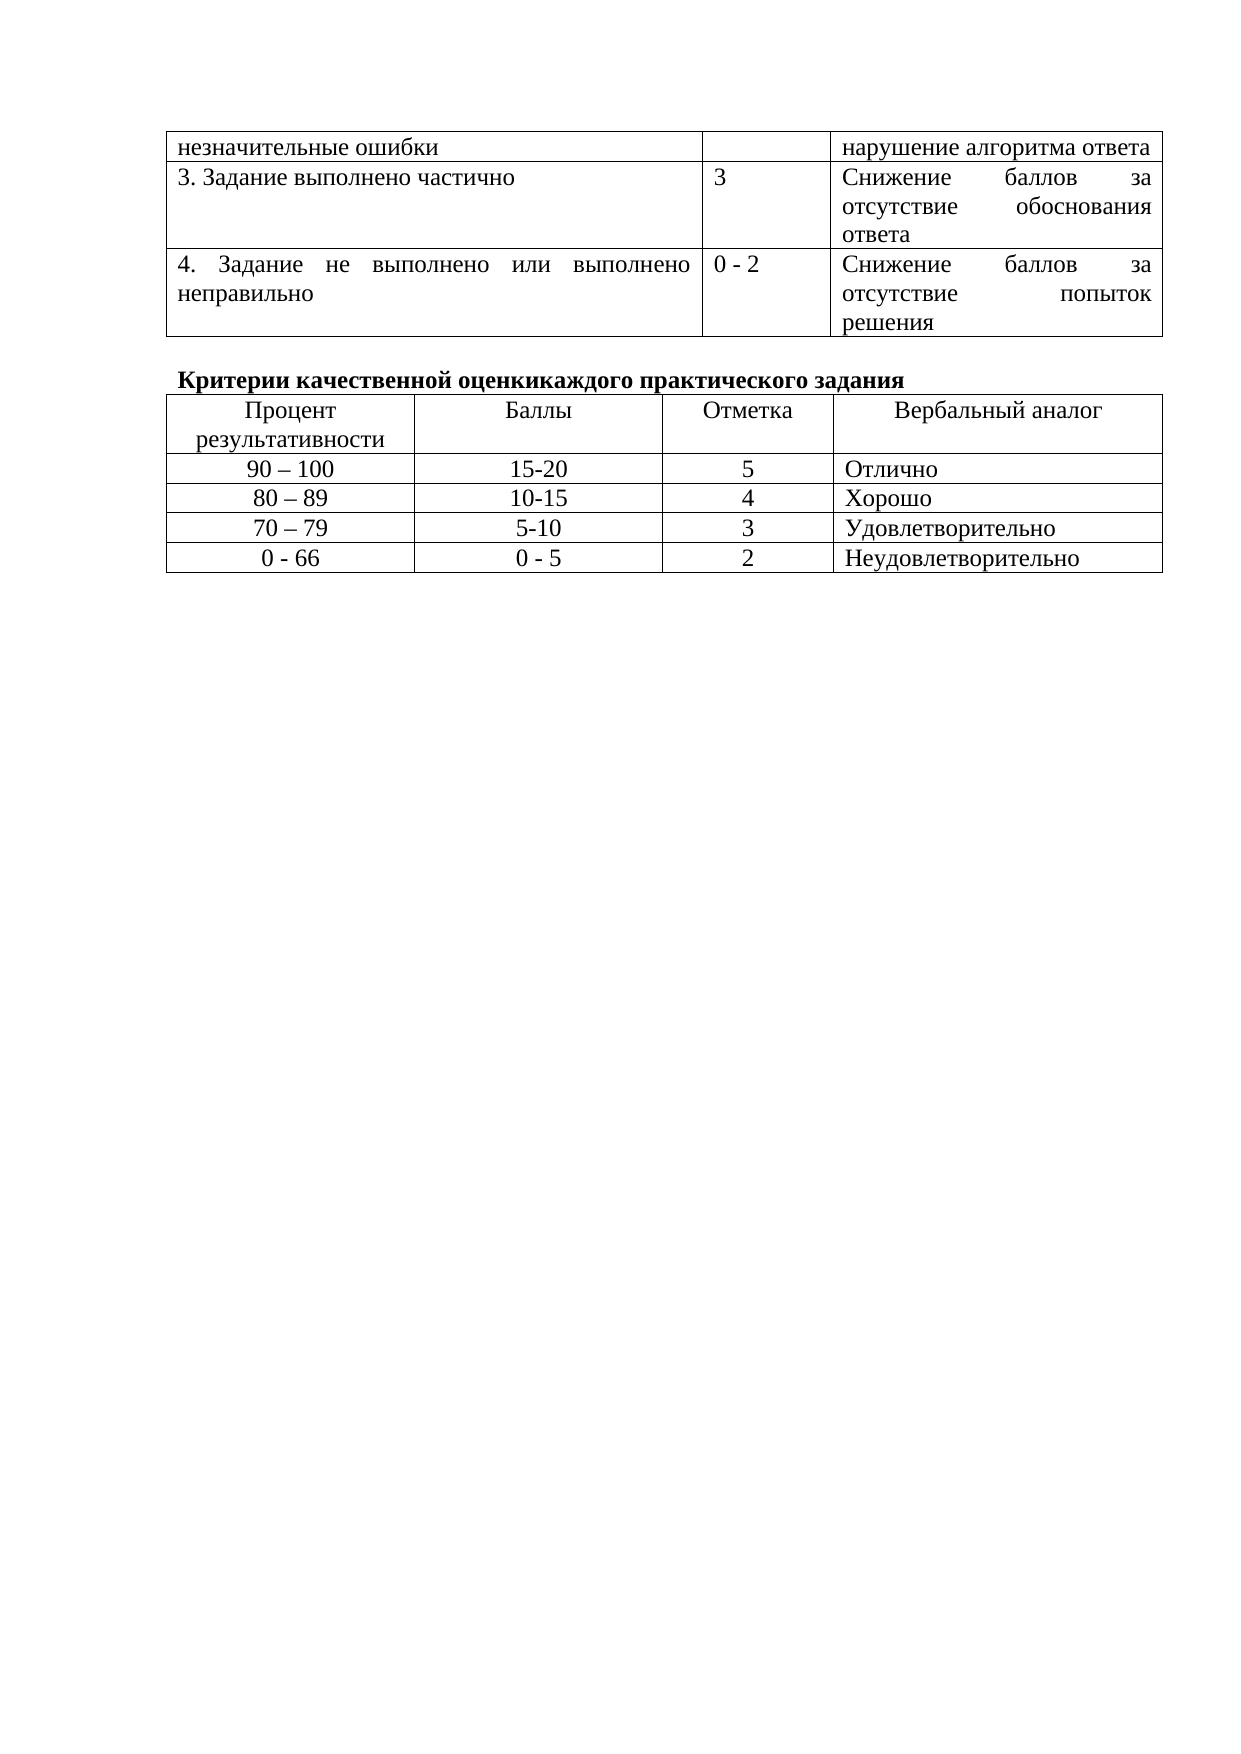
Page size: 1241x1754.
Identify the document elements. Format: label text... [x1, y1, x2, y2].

table_cell 3 [663, 513, 833, 542]
table_cell 3 [703, 162, 830, 248]
table_header Процент результативности [167, 395, 414, 453]
table_cell 4 [663, 484, 833, 512]
table_cell 80 – 89 [167, 484, 414, 512]
table_cell Снижение баллов за отсутствие попыток решения [831, 249, 1162, 336]
table_cell 3. Задание выполнено частично [167, 162, 702, 248]
table_cell Отлично [834, 454, 1162, 482]
table_header Вербальный аналог [834, 395, 1162, 453]
table_cell 5 [663, 454, 833, 482]
table_cell Удовлетворительно [834, 513, 1162, 542]
table_header Баллы [415, 395, 662, 453]
table_cell 5-10 [415, 513, 662, 542]
table_cell 2 [663, 543, 833, 572]
table_cell 0 - 5 [415, 543, 662, 572]
table_cell Неудовлетворительно [834, 543, 1162, 572]
table_cell 4 [703, 132, 830, 161]
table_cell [167, 132, 702, 161]
table_cell 70 – 79 [167, 513, 414, 542]
table_cell 10-15 [415, 484, 662, 512]
table_cell 4. Задание не выполнено или выполнено неправильно [167, 249, 702, 336]
table_cell 0 - 66 [167, 543, 414, 572]
table_header Отметка [663, 395, 833, 453]
table_cell 90 – 100 [167, 454, 414, 482]
table_cell Хорошо [834, 484, 1162, 512]
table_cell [831, 132, 1162, 161]
text Критерии качественной оценкикаждого практического задания [177, 365, 1152, 394]
table_cell 0 - 2 [703, 249, 830, 336]
table_cell 15-20 [415, 454, 662, 482]
table_cell Снижение баллов за отсутствие обоснования ответа [831, 162, 1162, 248]
